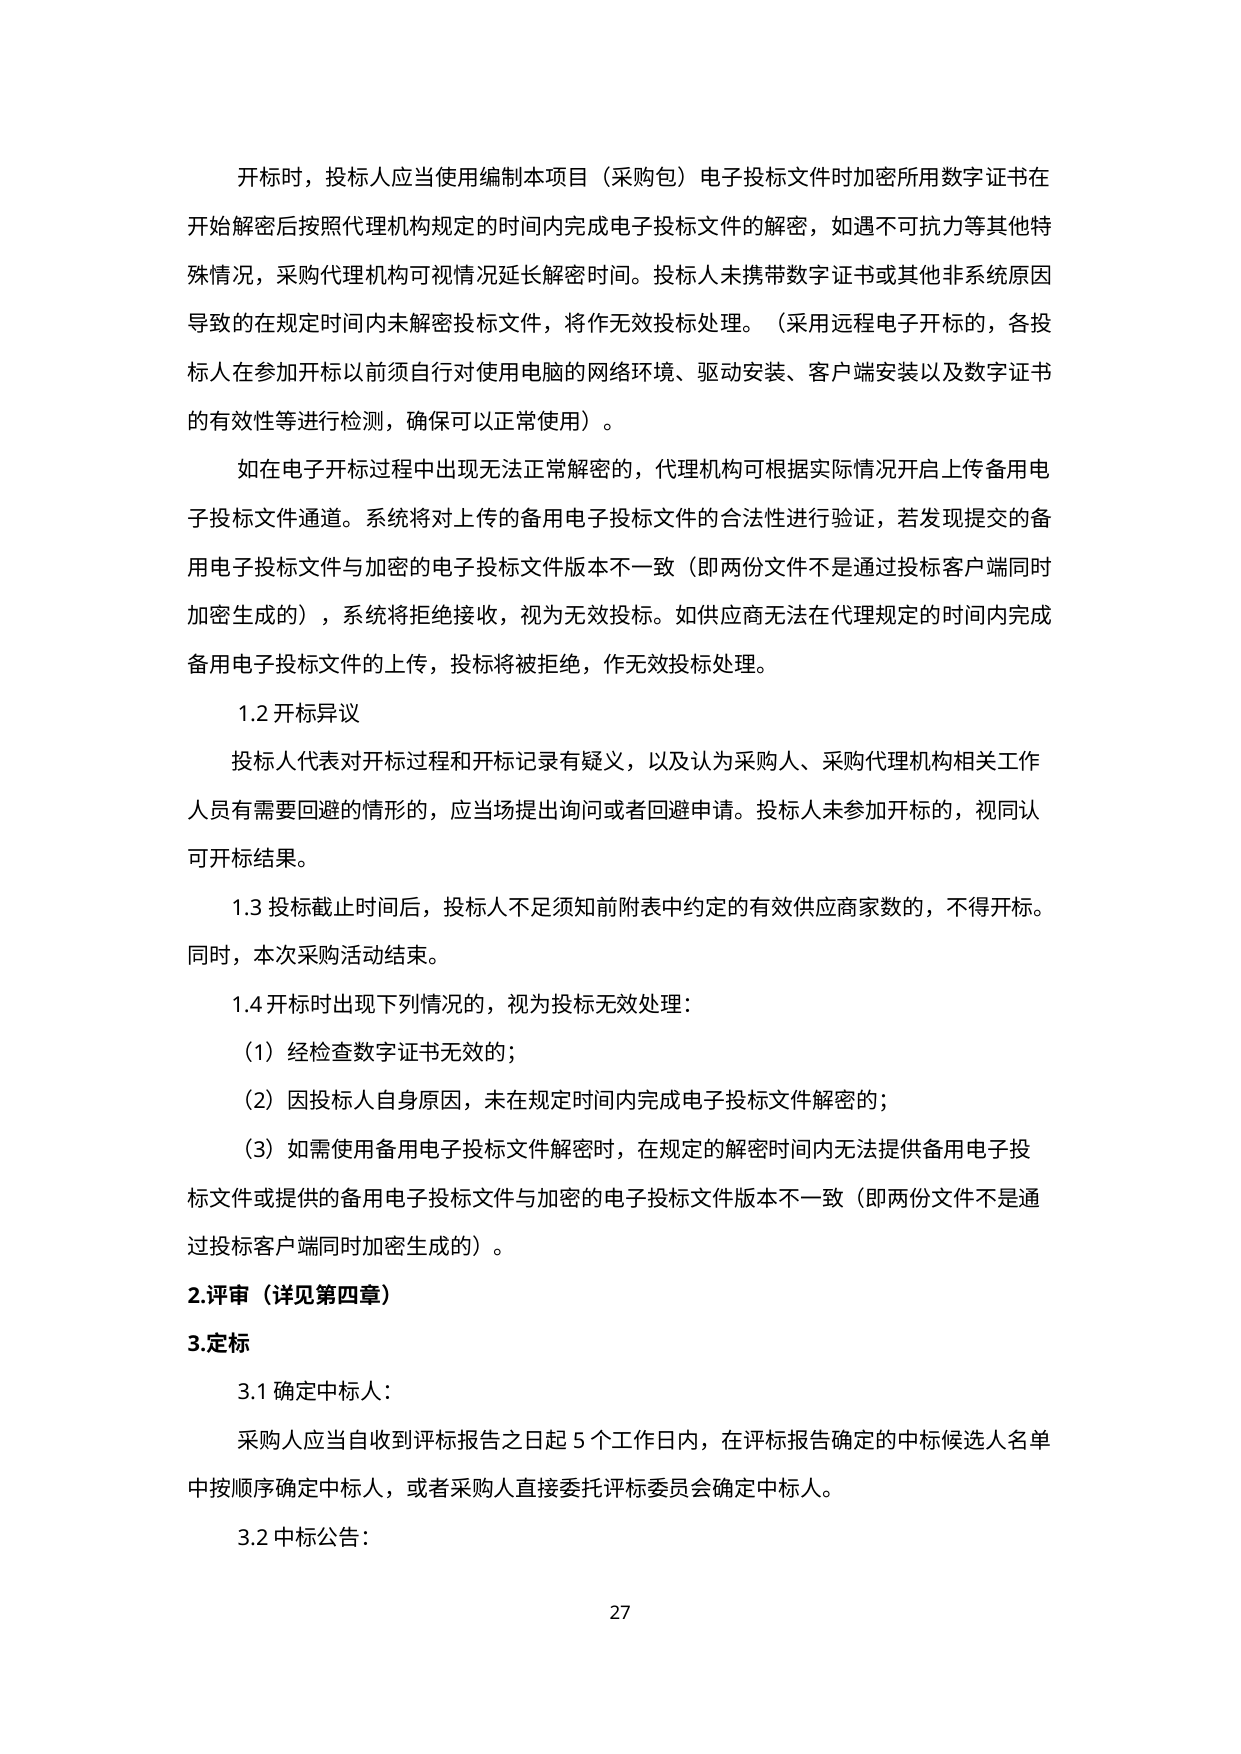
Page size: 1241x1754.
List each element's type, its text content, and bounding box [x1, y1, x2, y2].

text 3.1确定中标人： [187, 1374, 1053, 1406]
text 1.4开标时出现下列情况的，视为投标无效处理： [187, 986, 1053, 1019]
text 如在电子开标过程中出现无法正常解密的，代理机构可根据实际情况开启上传备用电子投标文件通道。系统将对上传的备用电子投标文件的合法性进行验证，若发现提交的备用电子投标文件与加密的电子投标文件版本不一致（即两份文件不是通过投标客户端同时加密生成的），系统将拒绝接收，视为无效投标。如供应商无法在代理规定的时间内完成备用电子投标文件的上传，投标将被拒绝，作无效投标处理。 [187, 452, 1053, 679]
text 3.2中标公告： [187, 1519, 1053, 1552]
text 开标时，投标人应当使用编制本项目（采购包）电子投标文件时加密所用数字证书在开始解密后按照代理机构规定的时间内完成电子投标文件的解密，如遇不可抗力等其他特殊情况，采购代理机构可视情况延长解密时间。投标人未携带数字证书或其他非系统原因导致的在规定时间内未解密投标文件，将作无效投标处理。（采用远程电子开标的，各投标人在参加开标以前须自行对使用电脑的网络环境、驱动安装、客户端安装以及数字证书的有效性等进行检测，确保可以正常使用）。 [187, 160, 1053, 436]
text 投标人代表对开标过程和开标记录有疑义，以及认为采购人、采购代理机构相关工作人员有需要回避的情形的，应当场提出询问或者回避申请。投标人未参加开标的，视同认可开标结果。 [187, 743, 1053, 873]
text 1.3 投标截止时间后，投标人不足须知前附表中约定的有效供应商家数的，不得开标。同时，本次采购活动结束。 [187, 889, 1053, 971]
text 3.定标 [187, 1326, 1053, 1358]
text 采购人应当自收到评标报告之日起5个工作日内，在评标报告确定的中标候选人名单中按顺序确定中标人，或者采购人直接委托评标委员会确定中标人。 [187, 1422, 1053, 1503]
text 2.评审（详见第四章） [187, 1277, 1053, 1310]
text 1.2开标异议 [187, 695, 1053, 728]
text （2）因投标人自身原因，未在规定时间内完成电子投标文件解密的； [187, 1083, 1053, 1116]
text （1）经检查数字证书无效的； [187, 1035, 1053, 1067]
text （3）如需使用备用电子投标文件解密时，在规定的解密时间内无法提供备用电子投标文件或提供的备用电子投标文件与加密的电子投标文件版本不一致（即两份文件不是通过投标客户端同时加密生成的）。 [187, 1131, 1053, 1261]
